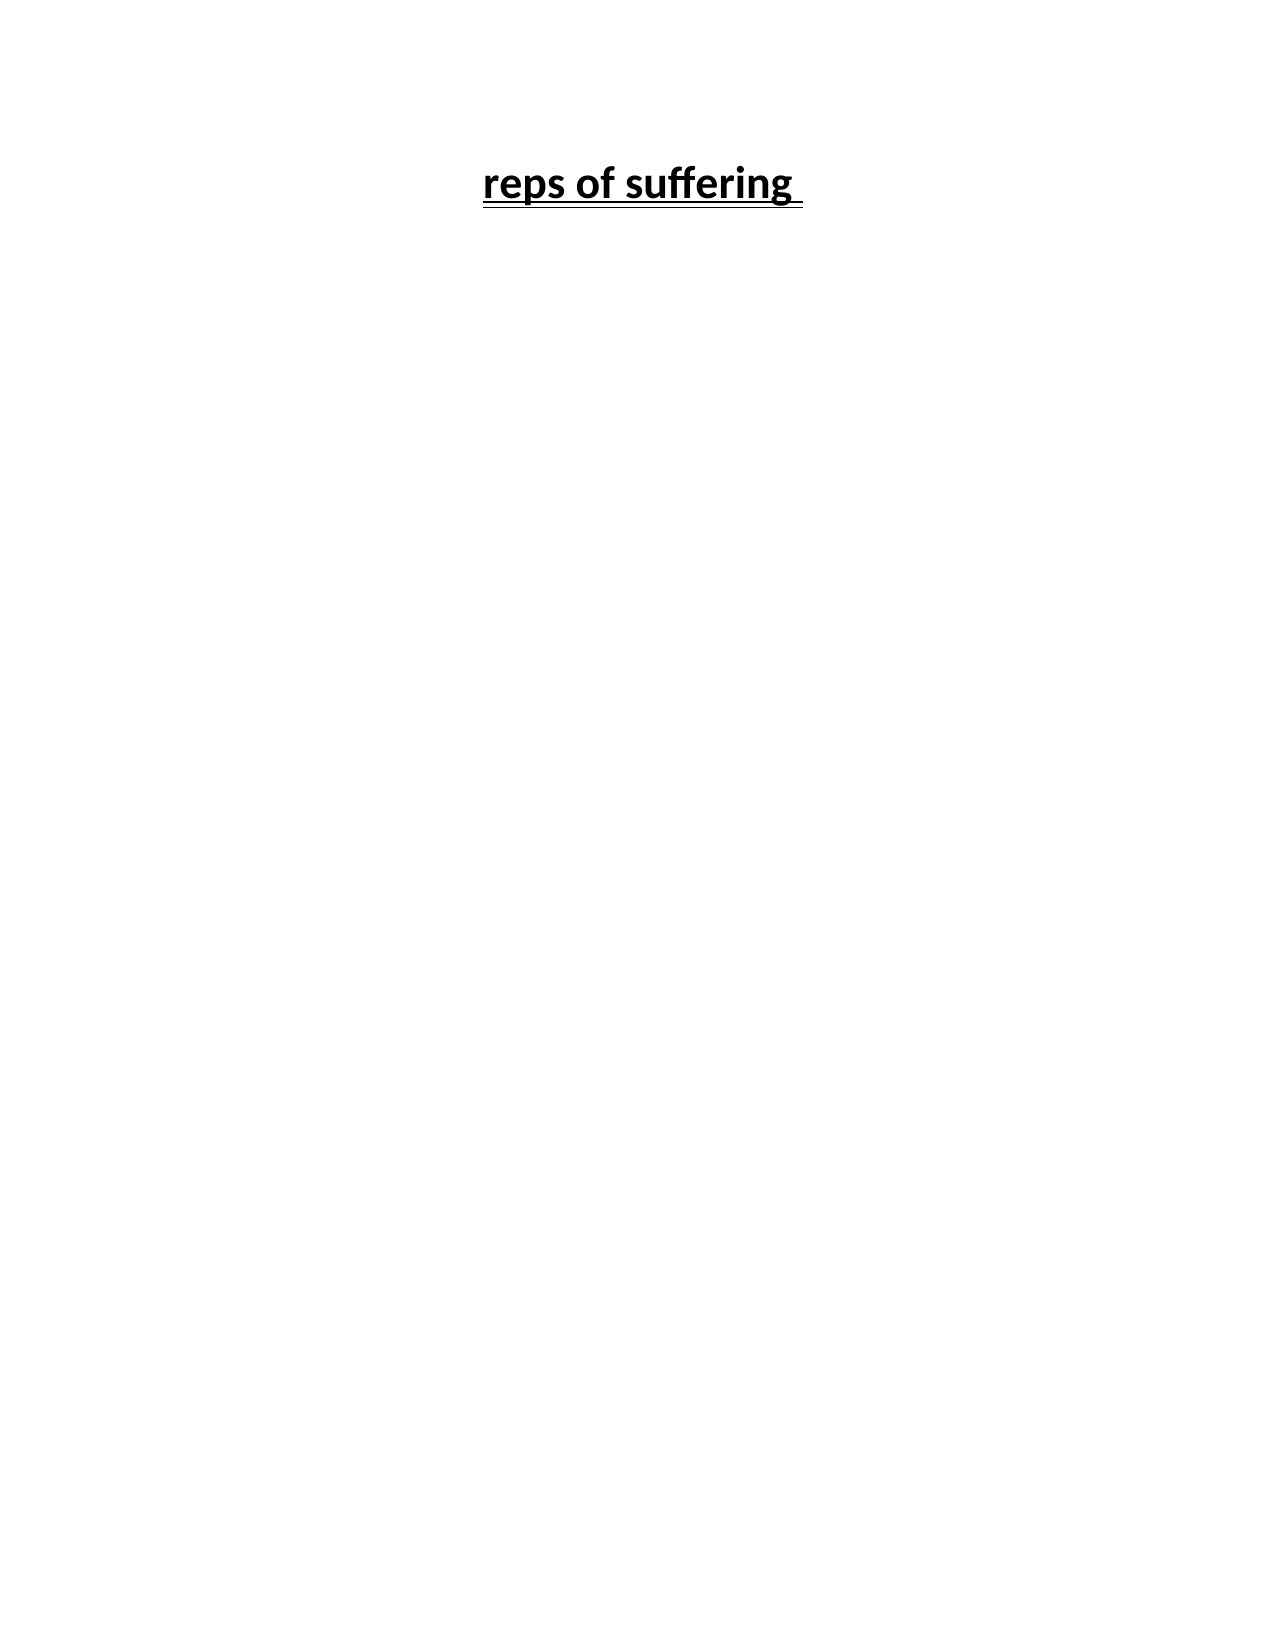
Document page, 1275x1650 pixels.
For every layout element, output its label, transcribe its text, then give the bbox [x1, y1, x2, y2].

subtitle reps of suffering [150, 154, 1125, 210]
